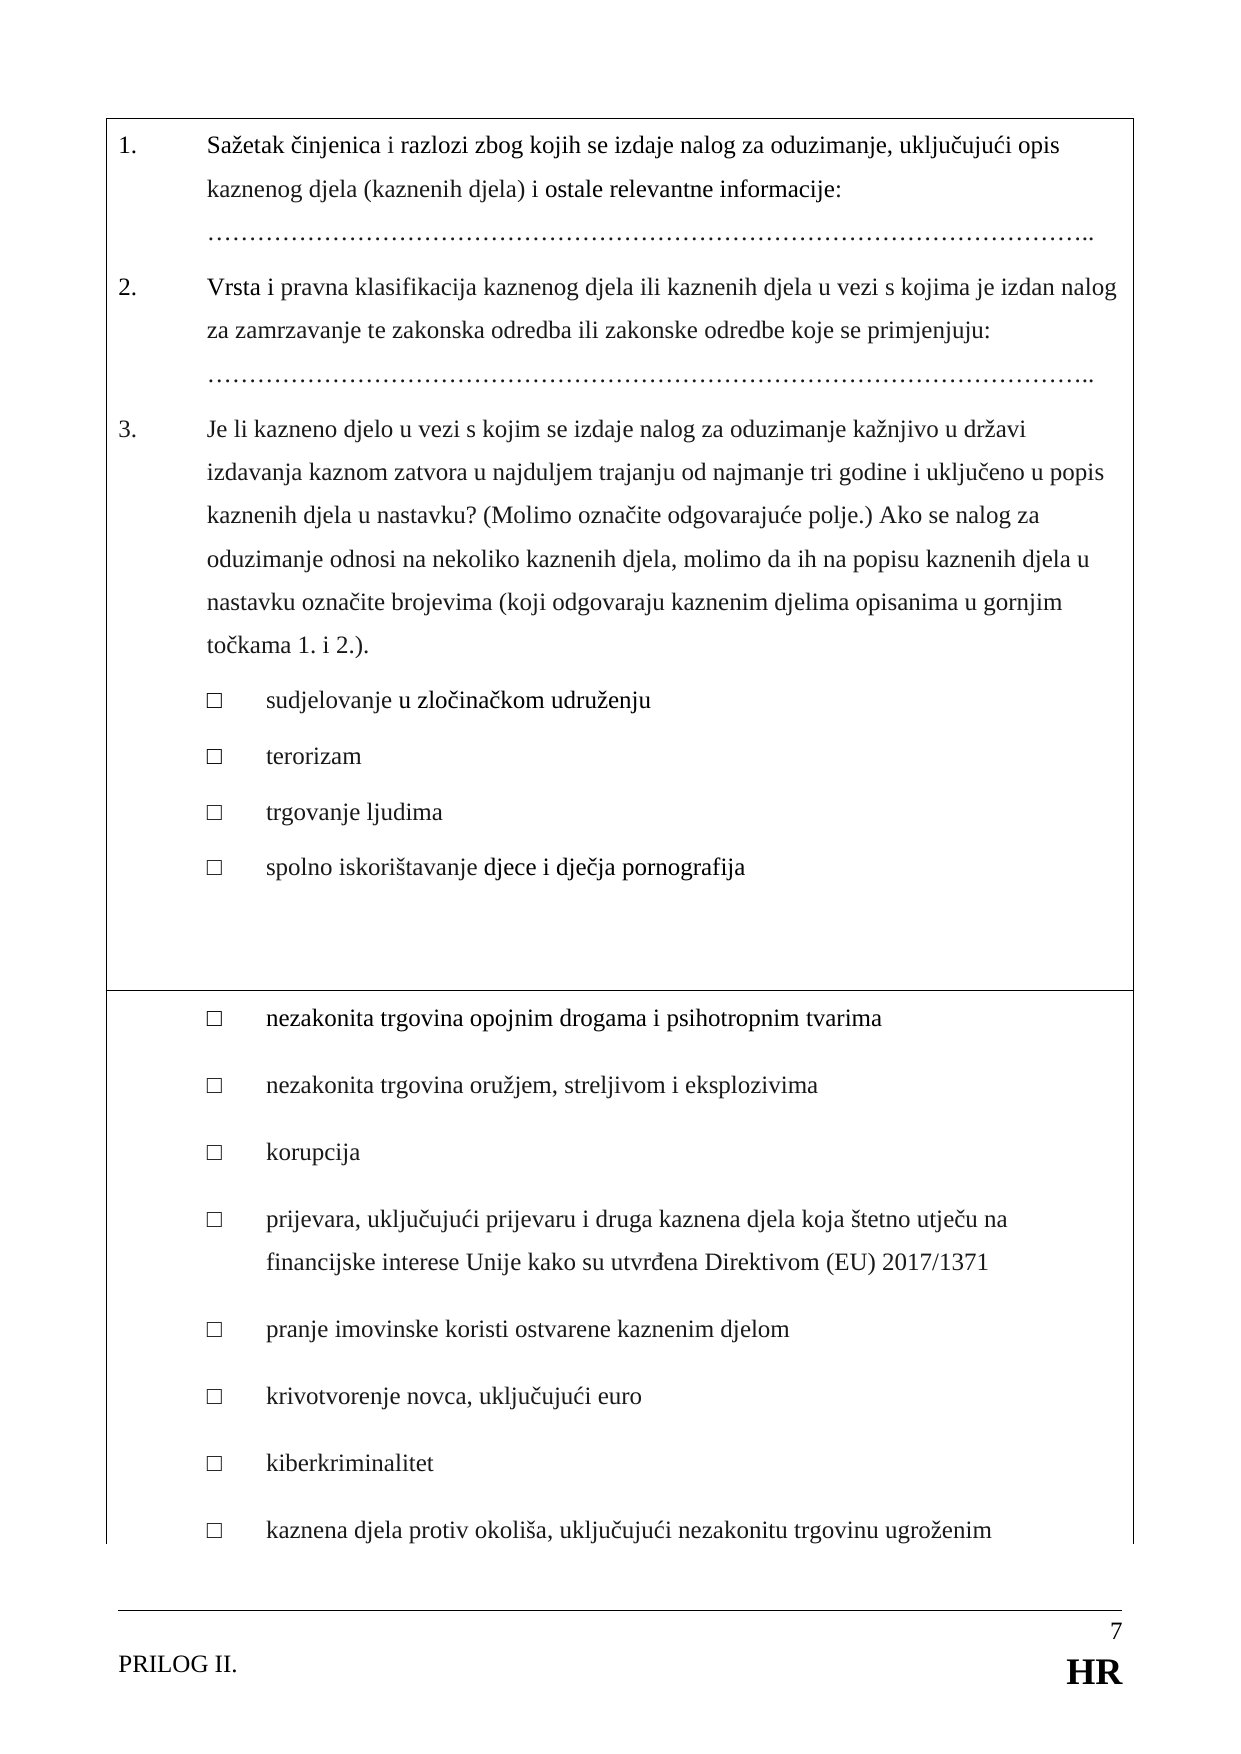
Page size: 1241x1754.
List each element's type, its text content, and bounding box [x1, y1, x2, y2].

table_cell □ nezakonita trgovina oružjem, streljivom i eksplozivima [107, 1058, 1133, 1125]
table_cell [107, 1502, 1133, 1543]
table_cell □ nezakonita trgovina opojnim drogama i psihotropnim tvarima [107, 991, 1133, 1058]
table_cell □ kiberkriminalitet [107, 1435, 1133, 1502]
table_cell □ prijevara, uključujući prijevaru i druga kaznena djela koja štetno utječu na financijske interese Unije kako su utvrđena Direktivom (EU) 2017/1371 [107, 1192, 1133, 1302]
table_cell 1. Sažetak činjenica i razlozi zbog kojih se izdaje nalog za oduzimanje, uključujući opis kaznenog djela (kaznenih djela) i ostale relevantne informacije: …………………………………………………………………………………………….. 2. Vrsta i pravna klasifikacija kaznenog djela ili kaznenih djela u vezi s kojima je izdan nalog za zamrzavanje te zakonska odredba ili zakonske odredbe koje se primjenjuju: …………………………………………………………………………………………….. 3. Je li kazneno djelo u vezi s kojim se izdaje nalog za oduzimanje kažnjivo u državi izdavanja kaznom zatvora u najduljem trajanju od najmanje tri godine i uključeno u popis kaznenih djela u nastavku? (Molimo označite odgovarajuće polje.) Ako se nalog za oduzimanje odnosi na nekoliko kaznenih djela, molimo da ih na popisu kaznenih djela u nastavku označite brojevima (koji odgovaraju kaznenim djelima opisanima u gornjim točkama 1. i 2.). □ sudjelovanje u zločinačkom udruženju □ terorizam □ trgovanje ljudima □ spolno iskorištavanje djece i dječja pornografija [107, 119, 1133, 990]
table_cell □ pranje imovinske koristi ostvarene kaznenim djelom [107, 1302, 1133, 1368]
table_cell □ krivotvorenje novca, uključujući euro [107, 1369, 1133, 1435]
table_cell □ korupcija [107, 1125, 1133, 1192]
